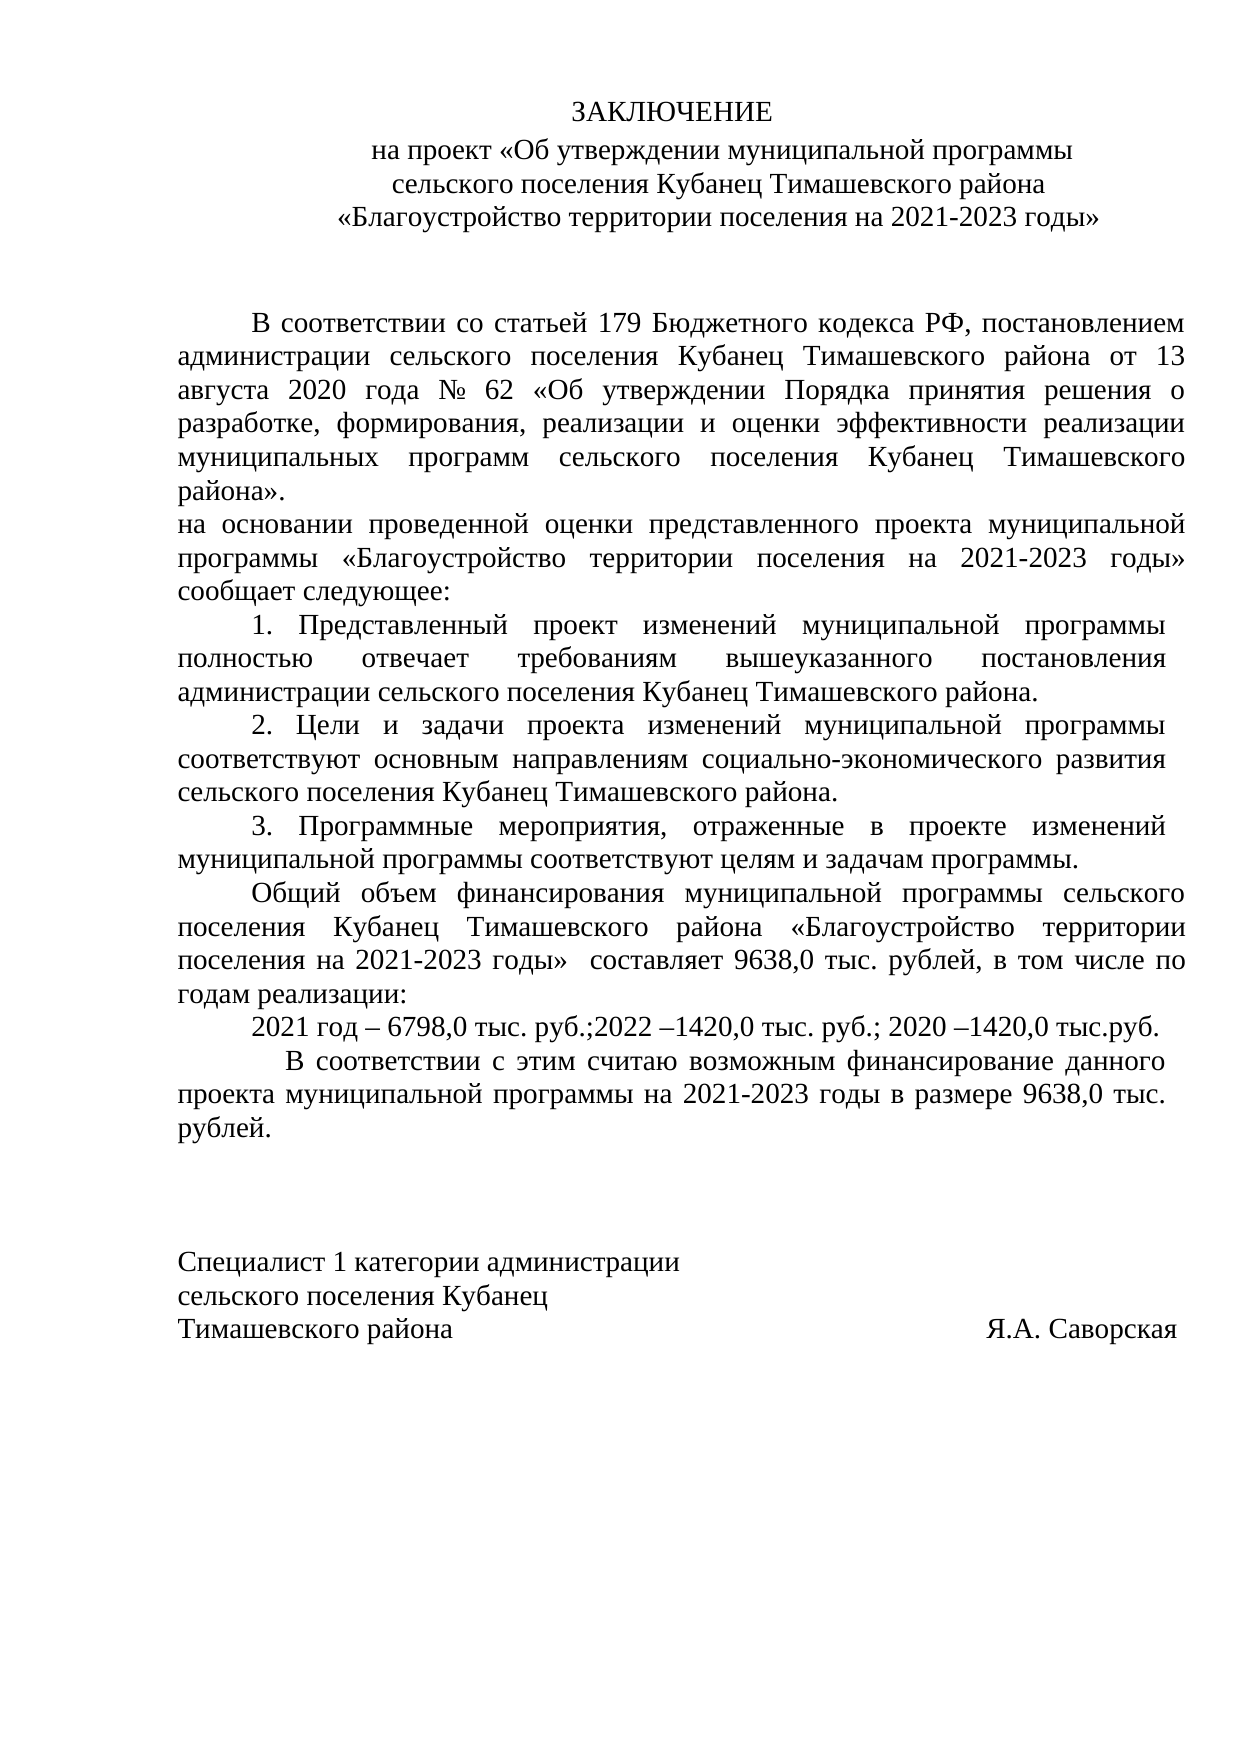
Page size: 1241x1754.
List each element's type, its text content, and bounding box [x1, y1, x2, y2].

text на основании проведенной оценки представленного проекта муниципальной программы «Благоустройство территории поселения на 2021-2023 годы» сообщает следующее: [177, 506, 1186, 607]
text В соответствии со статьей 179 Бюджетного кодекса РФ, постановлением администрации сельского поселения Кубанец Тимашевского района от 13 августа 2020 года № 62 «Об утверждении Порядка принятия решения о разработке, формирования, реализации и оценки эффективности реализации муниципальных программ сельского поселения Кубанец Тимашевского района». [177, 305, 1186, 506]
text Тимашевского района Я.А. Саворская [177, 1311, 1186, 1345]
text 3. Программные мероприятия, отраженные в проекте изменений муниципальной программы соответствуют целям и задачам программы. [177, 808, 1167, 875]
text сельского поселения Кубанец [177, 1278, 1186, 1311]
text Специалист 1 категории администрации [177, 1244, 1186, 1278]
text 1. Представленный проект изменений муниципальной программы полностью отвечает требованиям вышеуказанного постановления администрации сельского поселения Кубанец Тимашевского района. [177, 607, 1167, 707]
text Общий объем финансирования муниципальной программы сельского поселения Кубанец Тимашевского района «Благоустройство территории поселения на 2021-2023 годы» составляет 9638,0 тыс. рублей, в том числе по годам реализации: [177, 875, 1186, 1009]
text ЗАКЛЮЧЕНИЕ [177, 94, 1167, 127]
text В соответствии с этим считаю возможным финансирование данного проекта муниципальной программы на 2021-2023 годы в размере 9638,0 тыс. рублей. [177, 1043, 1167, 1143]
text 2. Цели и задачи проекта изменений муниципальной программы соответствуют основным направлениям социально-экономического развития сельского поселения Кубанец Тимашевского района. [177, 707, 1167, 808]
text «Благоустройство территории поселения на 2021-2023 годы» [177, 199, 1186, 233]
text на проект «Об утверждении муниципальной программы [177, 132, 1186, 166]
text сельского поселения Кубанец Тимашевского района [177, 166, 1186, 199]
text 2021 год – 6798,0 тыс. руб.;2022 –1420,0 тыс. руб.; 2020 –1420,0 тыс.руб. [177, 1009, 1167, 1043]
